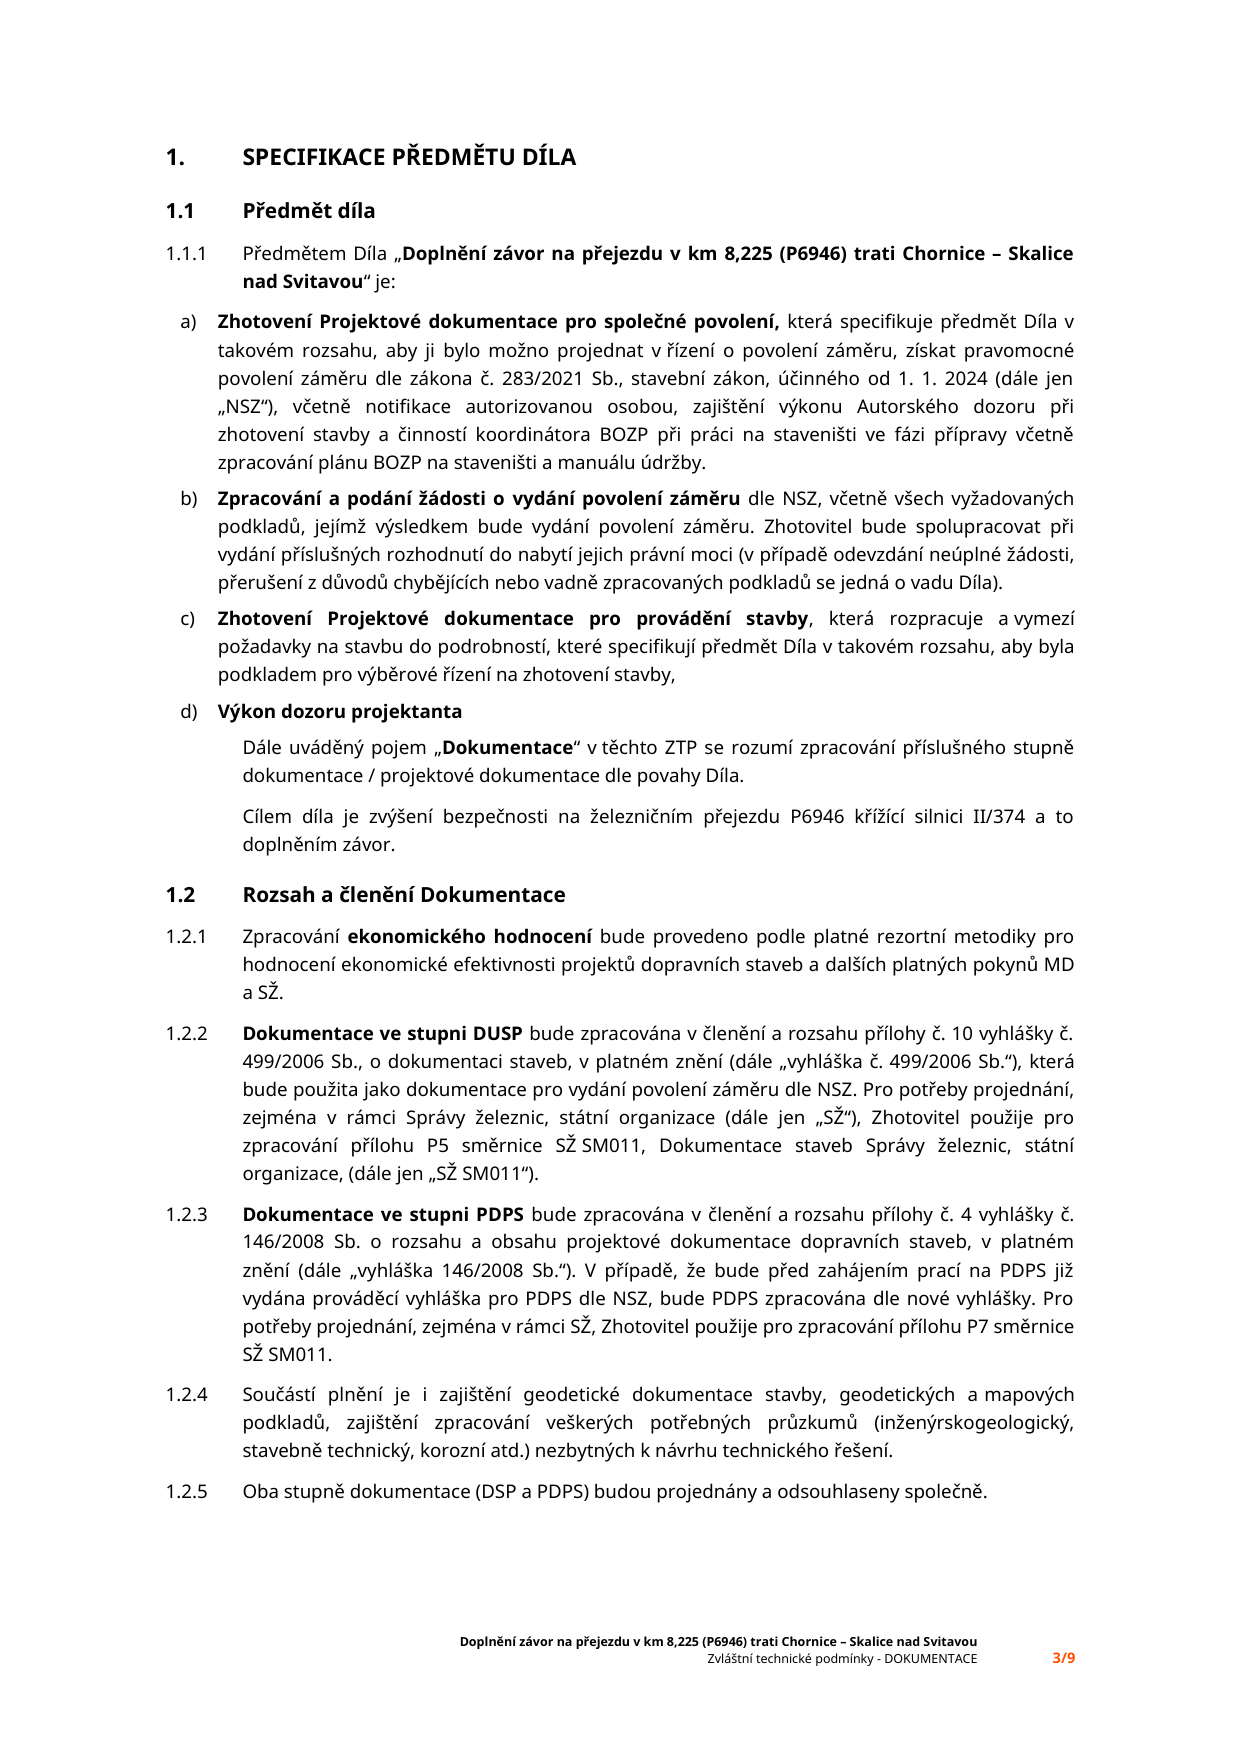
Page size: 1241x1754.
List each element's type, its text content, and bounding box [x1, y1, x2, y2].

list Zhotovení Projektové dokumentace pro provádění stavby, která rozpracuje a vymezí požadavky na stavbu do podrobností, které specifikují předmět Díla v takovém rozsahu, aby byla podkladem pro výběrové řízení na zhotovení stavby, [180, 606, 1075, 687]
list Zhotovení Projektové dokumentace pro společné povolení, která specifikuje předmět Díla v takovém rozsahu, aby ji bylo možno projednat v řízení o povolení záměru, získat pravomocné povolení záměru dle zákona č. 283/2021 Sb., stavební zákon, účinného od 1. 1. 2024 (dále jen „NSZ“), včetně notifikace autorizovanou osobou, zajištění výkonu Autorského dozoru při zhotovení stavby a činností koordinátora BOZP při práci na staveništi ve fázi přípravy včetně zpracování plánu BOZP na staveništi a manuálu údržby. [180, 309, 1075, 474]
text Součástí plnění je i zajištění geodetické dokumentace stavby, geodetických a mapových podkladů, zajištění zpracování veškerých potřebných průzkumů (inženýrskogeologický, stavebně technický, korozní atd.) nezbytných k návrhu technického řešení. [165, 1381, 1075, 1463]
text Rozsah a členění Dokumentace [165, 880, 1075, 908]
text Zpracování ekonomického hodnocení bude provedeno podle platné rezortní metodiky pro hodnocení ekonomické efektivnosti projektů dopravních staveb a dalších platných pokynů MD a SŽ. [165, 924, 1075, 1005]
text SPECIFIKACE PŘEDMĚTU DÍLA [165, 141, 1075, 173]
text Předmět díla [165, 197, 1075, 225]
list Výkon dozoru projektanta [180, 698, 1075, 724]
list Dále uváděný pojem „Dokumentace“ v těchto ZTP se rozumí zpracování příslušného stupně dokumentace / projektové dokumentace dle povahy Díla. [242, 734, 1075, 788]
list Cílem díla je zvýšení bezpečnosti na železničním přejezdu P6946 křížící silnici II/374 a to doplněním závor. [242, 803, 1075, 857]
list Zpracování a podání žádosti o vydání povolení záměru dle NSZ, včetně všech vyžadovaných podkladů, jejímž výsledkem bude vydání povolení záměru. Zhotovitel bude spolupracovat při vydání příslušných rozhodnutí do nabytí jejich právní moci (v případě odevzdání neúplné žádosti, přerušení z důvodů chybějících nebo vadně zpracovaných podkladů se jedná o vadu Díla). [180, 485, 1075, 595]
text Dokumentace ve stupni PDPS bude zpracována v členění a rozsahu přílohy č. 4 vyhlášky č. 146/2008 Sb. o rozsahu a obsahu projektové dokumentace dopravních staveb, v platném znění (dále „vyhláška 146/2008 Sb.“). V případě, že bude před zahájením prací na PDPS již vydána prováděcí vyhláška pro PDPS dle NSZ, bude PDPS zpracována dle nové vyhlášky. Pro potřeby projednání, zejména v rámci SŽ, Zhotovitel použije pro zpracování přílohu P7 směrnice SŽ SM011. [165, 1201, 1075, 1366]
text Dokumentace ve stupni DUSP bude zpracována v členění a rozsahu přílohy č. 10 vyhlášky č. 499/2006 Sb., o dokumentaci staveb, v platném znění (dále „vyhláška č. 499/2006 Sb.“), která bude použita jako dokumentace pro vydání povolení záměru dle NSZ. Pro potřeby projednání, zejména v rámci Správy železnic, státní organizace (dále jen „SŽ“), Zhotovitel použije pro zpracování přílohu P5 směrnice SŽ SM011, Dokumentace staveb Správy železnic, státní organizace, (dále jen „SŽ SM011“). [165, 1020, 1075, 1186]
text Předmětem Díla „Doplnění závor na přejezdu v km 8,225 (P6946) trati Chornice – Skalice nad Svitavou“ je: [165, 240, 1075, 294]
text Oba stupně dokumentace (DSP a PDPS) budou projednány a odsouhlaseny společně. [165, 1478, 1075, 1503]
